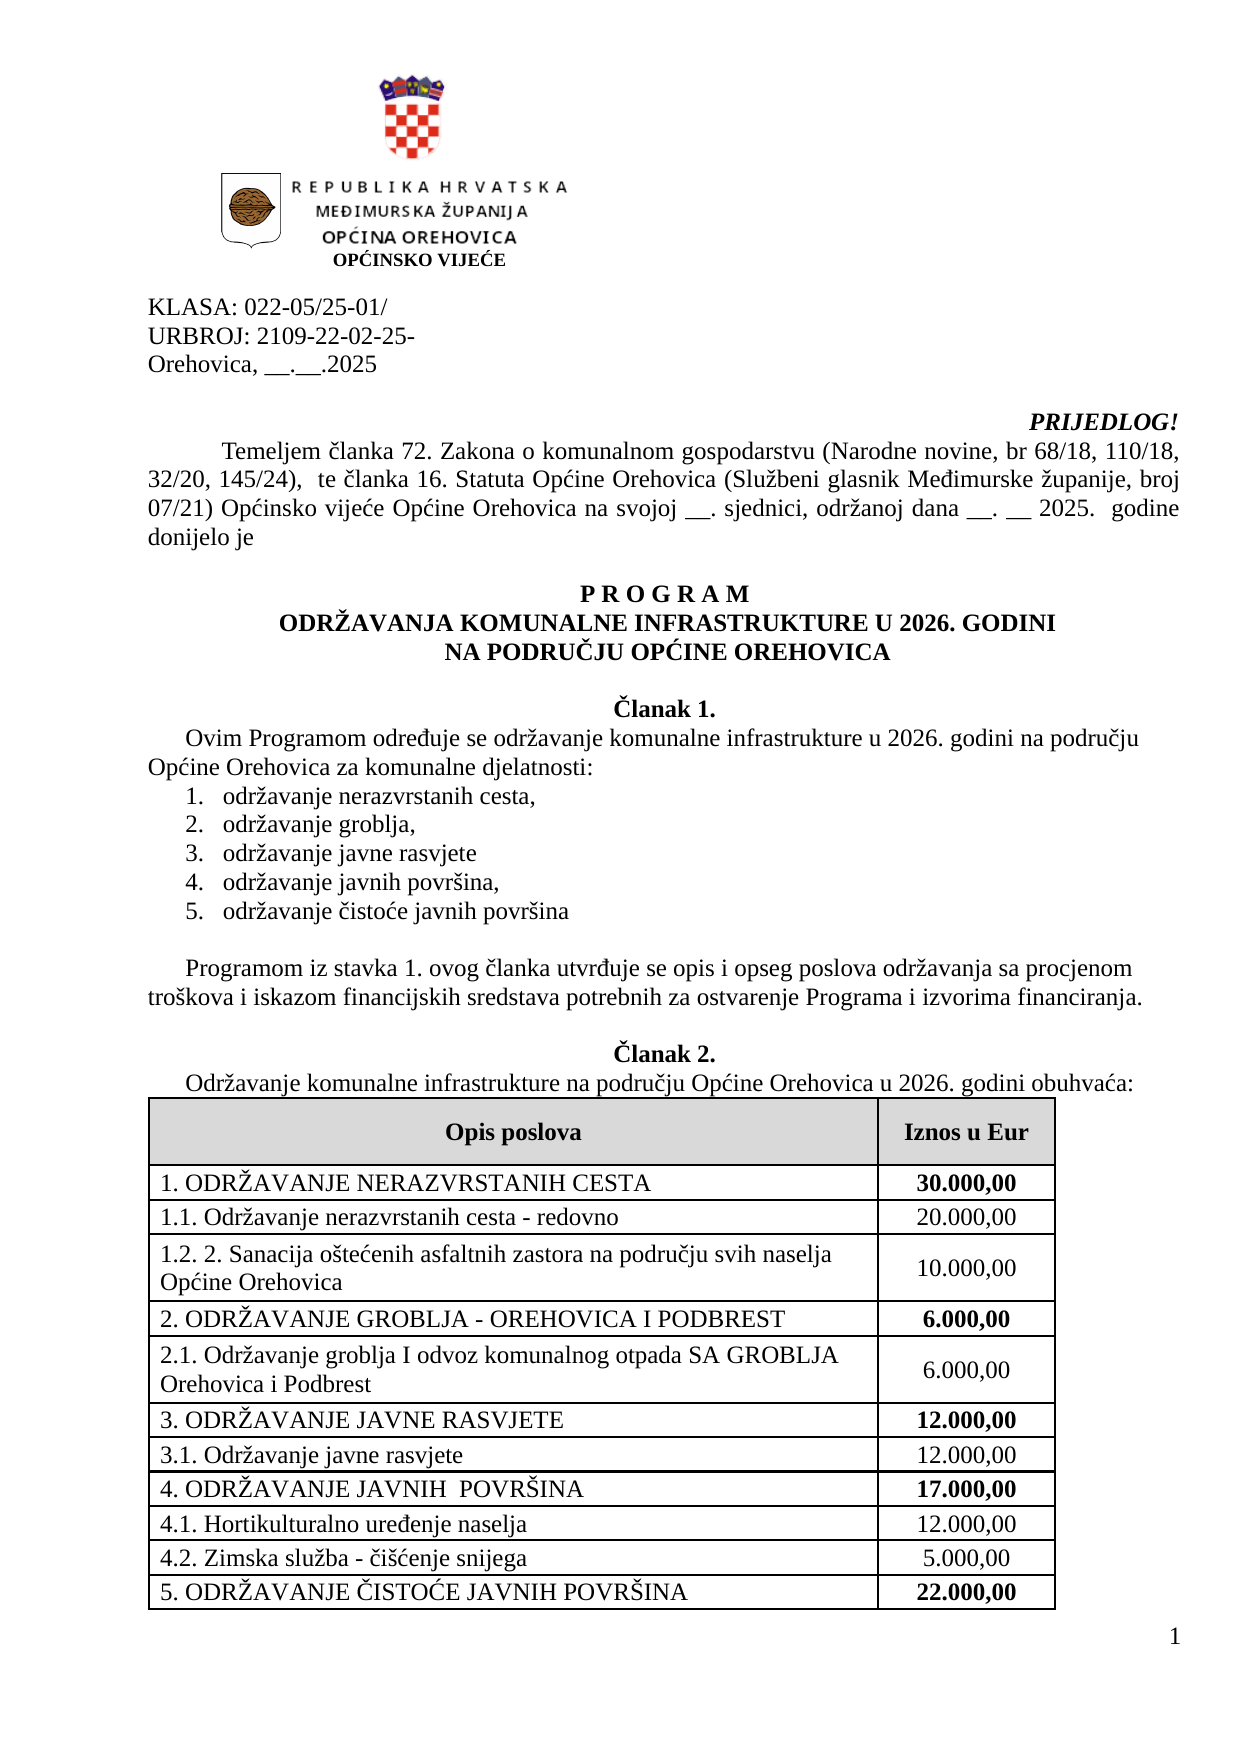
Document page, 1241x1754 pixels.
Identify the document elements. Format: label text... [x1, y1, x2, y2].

table_cell 2. ODRŽAVANJE GROBLJA - OREHOVICA I PODBREST [150, 1302, 877, 1334]
table_cell 17.000,00 [879, 1473, 1054, 1505]
table_cell 3. ODRŽAVANJE JAVNE RASVJETE [150, 1404, 877, 1436]
list održavanje čistoće javnih površina [185, 896, 1181, 924]
text PRIJEDLOG! [148, 407, 1181, 436]
table_cell 10.000,00 [879, 1235, 1054, 1300]
list održavanje nerazvrstanih cesta, [185, 781, 1181, 809]
text NA PODRUČJU OPĆINE OREHOVICA [148, 637, 1181, 666]
table_cell 3.1. Održavanje javne rasvjete [150, 1438, 877, 1470]
table_header Iznos u Eur [879, 1099, 1054, 1164]
table_cell 1.2. 2. Sanacija oštećenih asfaltnih zastora na području svih naselja Općine Orehovica [150, 1235, 877, 1300]
text URBROJ: 2109-22-02-25- [148, 321, 1211, 349]
table_cell 12.000,00 [879, 1507, 1054, 1539]
table_cell 1.1. Održavanje nerazvrstanih cesta - redovno [150, 1201, 877, 1233]
text Ovim Programom određuje se održavanje komunalne infrastrukture u 2026. godini na području Općine Orehovica za komunalne djelatnosti: [148, 723, 1181, 781]
text KLASA: 022-05/25-01/ [148, 292, 1211, 321]
table_header Opis poslova [150, 1099, 877, 1164]
text Orehovica, __.__.2025 [148, 349, 1181, 378]
text Članak 1. [148, 694, 1181, 723]
table_cell 12.000,00 [879, 1438, 1054, 1470]
text P R O G R A M [148, 579, 1181, 608]
table_cell 6.000,00 [879, 1337, 1054, 1402]
table_cell 5.000,00 [879, 1541, 1054, 1573]
table_cell 4.2. Zimska služba - čišćenje snijega [150, 1541, 877, 1573]
table_cell 4.1. Hortikulturalno uređenje naselja [150, 1507, 877, 1539]
table_cell 2.1. Održavanje groblja I odvoz komunalnog otpada SA GROBLJA Orehovica i Podbrest [150, 1337, 877, 1402]
table_cell 1. ODRŽAVANJE NERAZVRSTANIH CESTA [150, 1166, 877, 1198]
table_cell 5. ODRŽAVANJE ČISTOĆE JAVNIH POVRŠINA [150, 1576, 877, 1608]
table_cell 30.000,00 [879, 1166, 1054, 1198]
list održavanje groblja, [185, 809, 1181, 838]
table_cell 6.000,00 [879, 1302, 1054, 1334]
table_cell 12.000,00 [879, 1404, 1054, 1436]
text Temeljem članka 72. Zakona o komunalnom gospodarstvu (Narodne novine, br 68/18, 110/18, 32/20, 145/24), te članka 16. Statuta Općine Orehovica (Službeni glasnik Međimurske županije, broj 07/21) Općinsko vijeće Općine Orehovica na svojoj __. sjednici, održanoj dana __. __ 2025. godine donijelo je [148, 436, 1181, 551]
table_cell 22.000,00 [879, 1576, 1054, 1608]
text OPĆINSKO VIJEĆE [148, 249, 1181, 270]
picture [221, 173, 281, 249]
list održavanje javnih površina, [185, 867, 1181, 896]
list održavanje javne rasvjete [185, 838, 1181, 867]
text Programom iz stavka 1. ovog članka utvrđuje se opis i opseg poslova održavanja sa procjenom troškova i iskazom financijskih sredstava potrebnih za ostvarenje Programa i izvorima financiranja. [148, 953, 1181, 1011]
text ODRŽAVANJA KOMUNALNE INFRASTRUKTURE U 2026. GODINI [148, 608, 1181, 637]
table_cell 4. ODRŽAVANJE JAVNIH POVRŠINA [150, 1473, 877, 1505]
text Članak 2. [148, 1039, 1181, 1068]
table_cell 20.000,00 [879, 1201, 1054, 1233]
text Održavanje komunalne infrastrukture na području Općine Orehovica u 2026. godini obuhvaća: [148, 1068, 1181, 1097]
